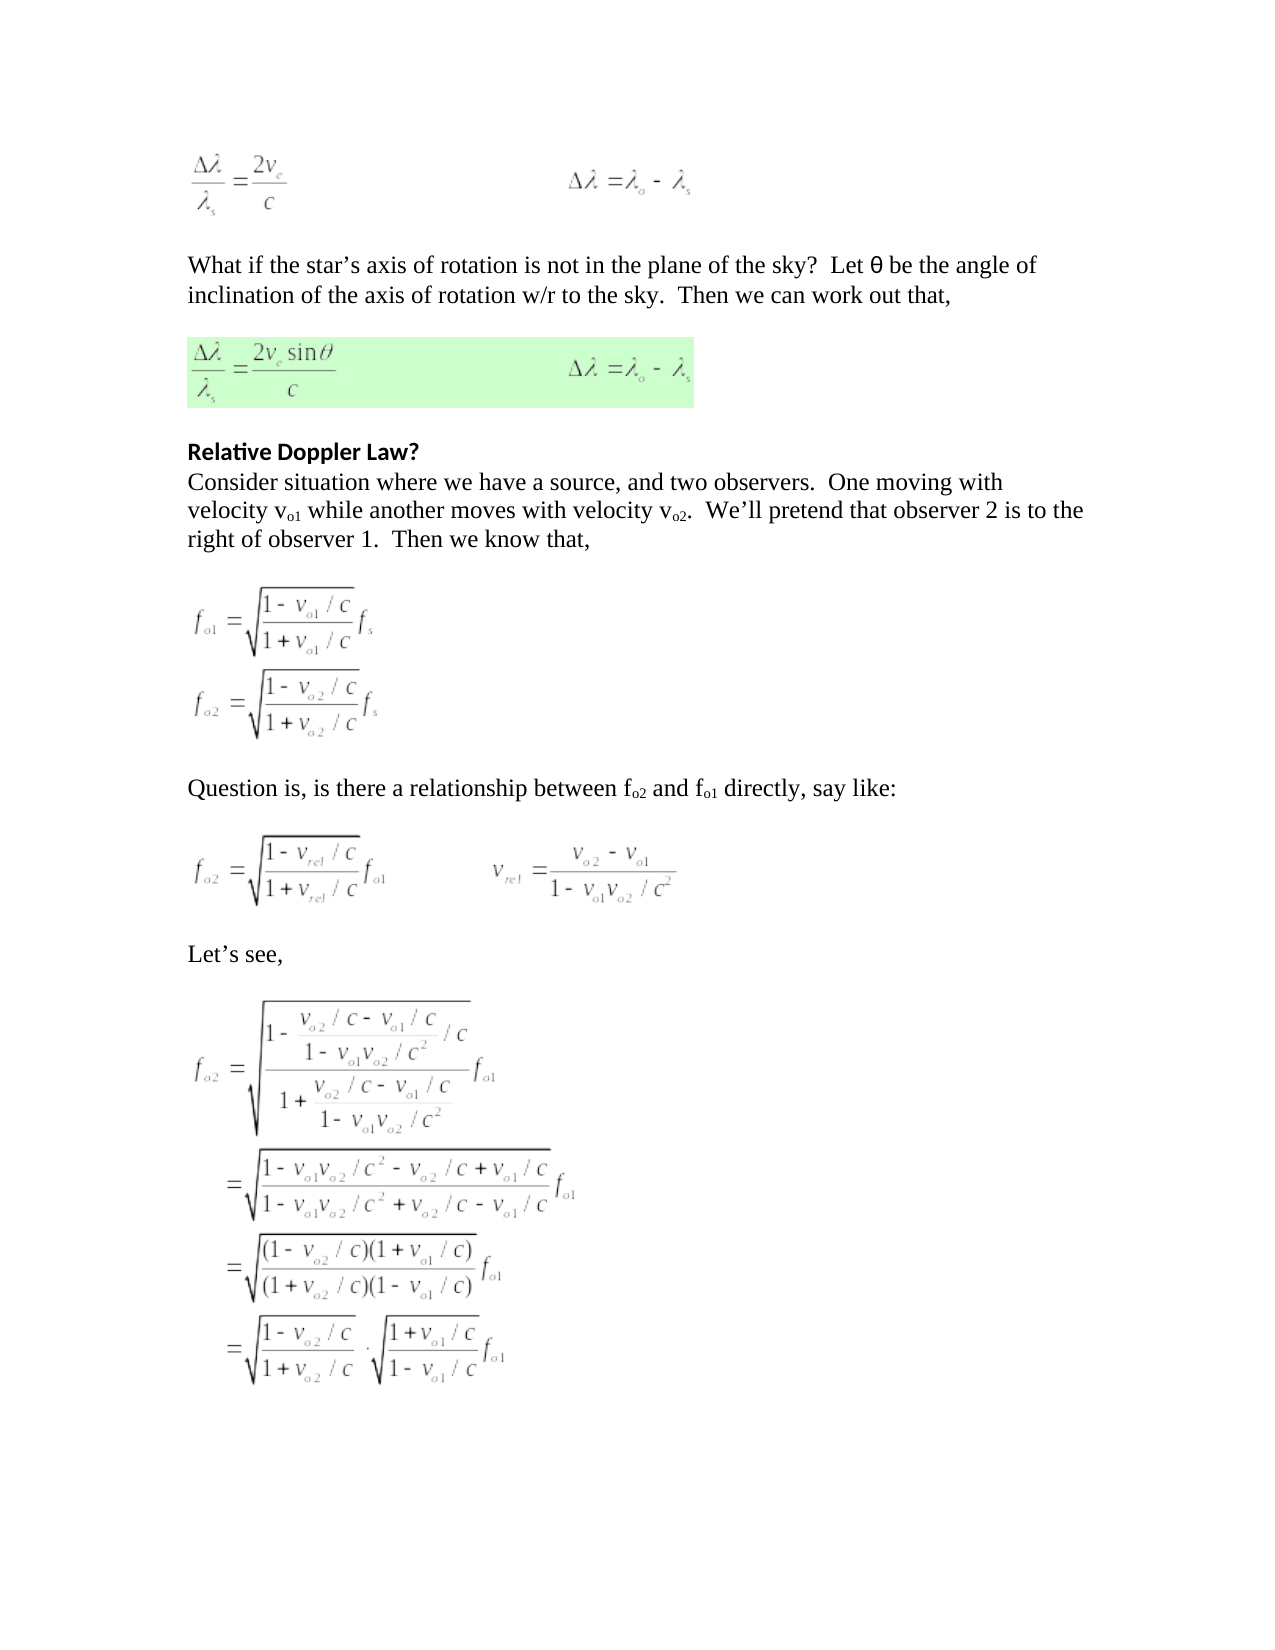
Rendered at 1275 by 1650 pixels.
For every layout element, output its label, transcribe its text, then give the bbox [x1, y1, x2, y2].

text Relative Doppler Law? [187, 436, 1087, 467]
text Question is, is there a relationship between fo2 and fo1 directly, say like: [187, 773, 1087, 802]
text Let’s see, [187, 939, 1087, 968]
text Consider situation where we have a source, and two observers. One moving with velocity vo1 while another moves with velocity vo2. We’ll pretend that observer 2 is to the right of observer 1. Then we know that, [187, 467, 1087, 553]
text What if the star’s axis of rotation is not in the plane of the sky? Let θ be the angle of inclination of the axis of rotation w/r to the sky. Then we can work out that, [187, 249, 1087, 308]
